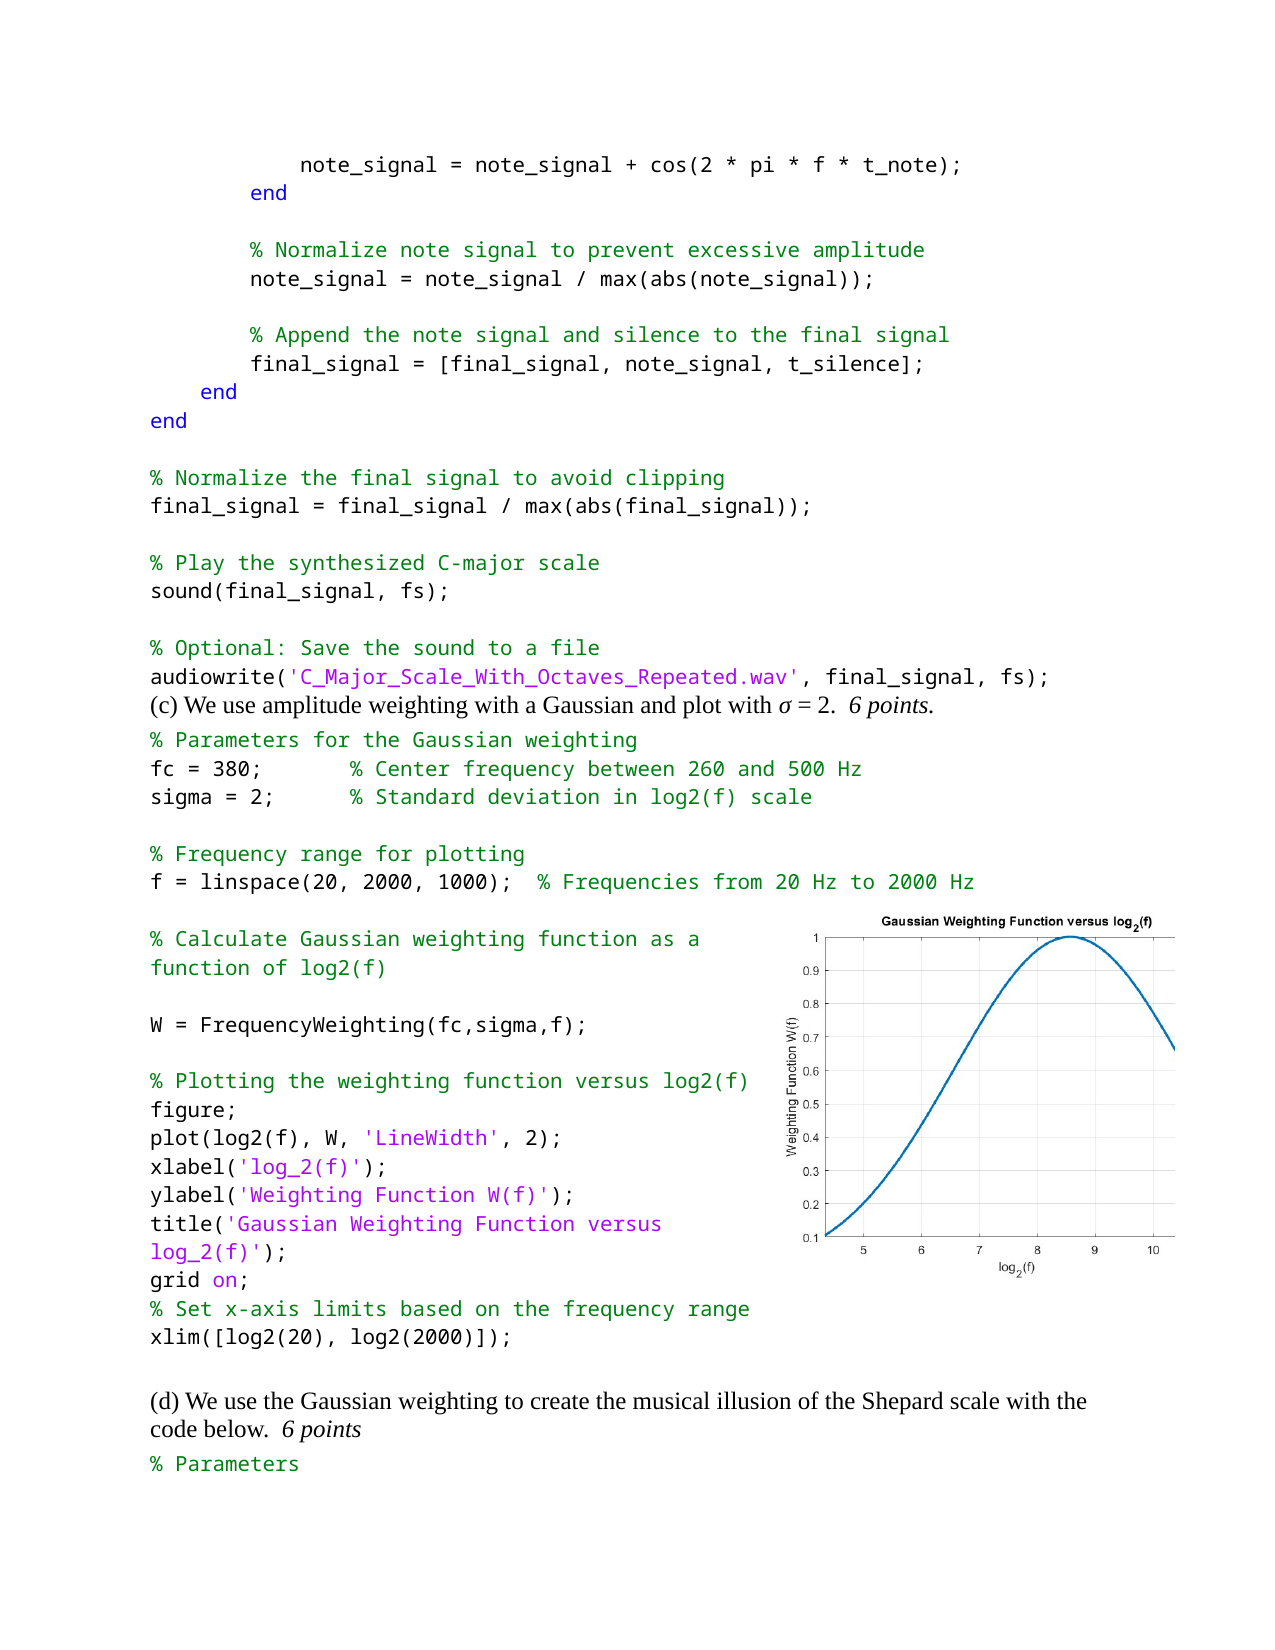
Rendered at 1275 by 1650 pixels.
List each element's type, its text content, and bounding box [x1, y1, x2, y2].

text % Parameters [150, 1449, 1125, 1478]
text % Append the note signal and silence to the final signal [150, 321, 1125, 349]
text ylabel('Weighting Function W(f)'); [150, 1180, 776, 1209]
text f = linspace(20, 2000, 1000); % Frequencies from 20 Hz to 2000 Hz [150, 867, 1125, 896]
text % Optional: Save the sound to a file [150, 633, 1125, 662]
text end [150, 377, 1125, 406]
text final_signal = final_signal / max(abs(final_signal)); [150, 491, 1125, 520]
text note_signal = note_signal + cos(2 * pi * f * t_note); [150, 150, 1125, 178]
text title('Gaussian Weighting Function versus log_2(f)'); [150, 1209, 776, 1266]
text % Set x-axis limits based on the frequency range [150, 1294, 1125, 1322]
text note_signal = note_signal / max(abs(note_signal)); [150, 264, 1125, 292]
text end [150, 406, 1125, 434]
text % Parameters for the Gaussian weighting [150, 725, 1125, 754]
text % Frequency range for plotting [150, 839, 1125, 867]
text sigma = 2; % Standard deviation in log2(f) scale [150, 782, 1125, 811]
text (d) We use the Gaussian weighting to create the musical illusion of the Shepard scale with the code below. 6 points [150, 1386, 1125, 1443]
text figure; [150, 1095, 776, 1123]
text xlabel('log_2(f)'); [150, 1152, 776, 1180]
text grid on; [150, 1266, 1125, 1294]
text fc = 380; % Center frequency between 260 and 500 Hz [150, 754, 1125, 782]
picture [776, 909, 1175, 1278]
text end [150, 178, 1125, 207]
text xlim([log2(20), log2(2000)]); [150, 1322, 1125, 1351]
text final_signal = [final_signal, note_signal, t_silence]; [150, 349, 1125, 377]
text % Normalize note signal to prevent excessive amplitude [150, 235, 1125, 264]
text audiowrite('C_Major_Scale_With_Octaves_Repeated.wav', final_signal, fs); [150, 662, 1125, 690]
text % Play the synthesized C-major scale [150, 548, 1125, 577]
text % Plotting the weighting function versus log2(f) [150, 1067, 776, 1095]
text sound(final_signal, fs); [150, 577, 1125, 605]
text % Normalize the final signal to avoid clipping [150, 463, 1125, 491]
text % Calculate Gaussian weighting function as a function of log2(f) [150, 924, 776, 981]
text (c) We use amplitude weighting with a Gaussian and plot with σ = 2. 6 points. [150, 690, 1125, 719]
text W = FrequencyWeighting(fc,sigma,f); [150, 1010, 776, 1038]
text plot(log2(f), W, 'LineWidth', 2); [150, 1123, 776, 1152]
